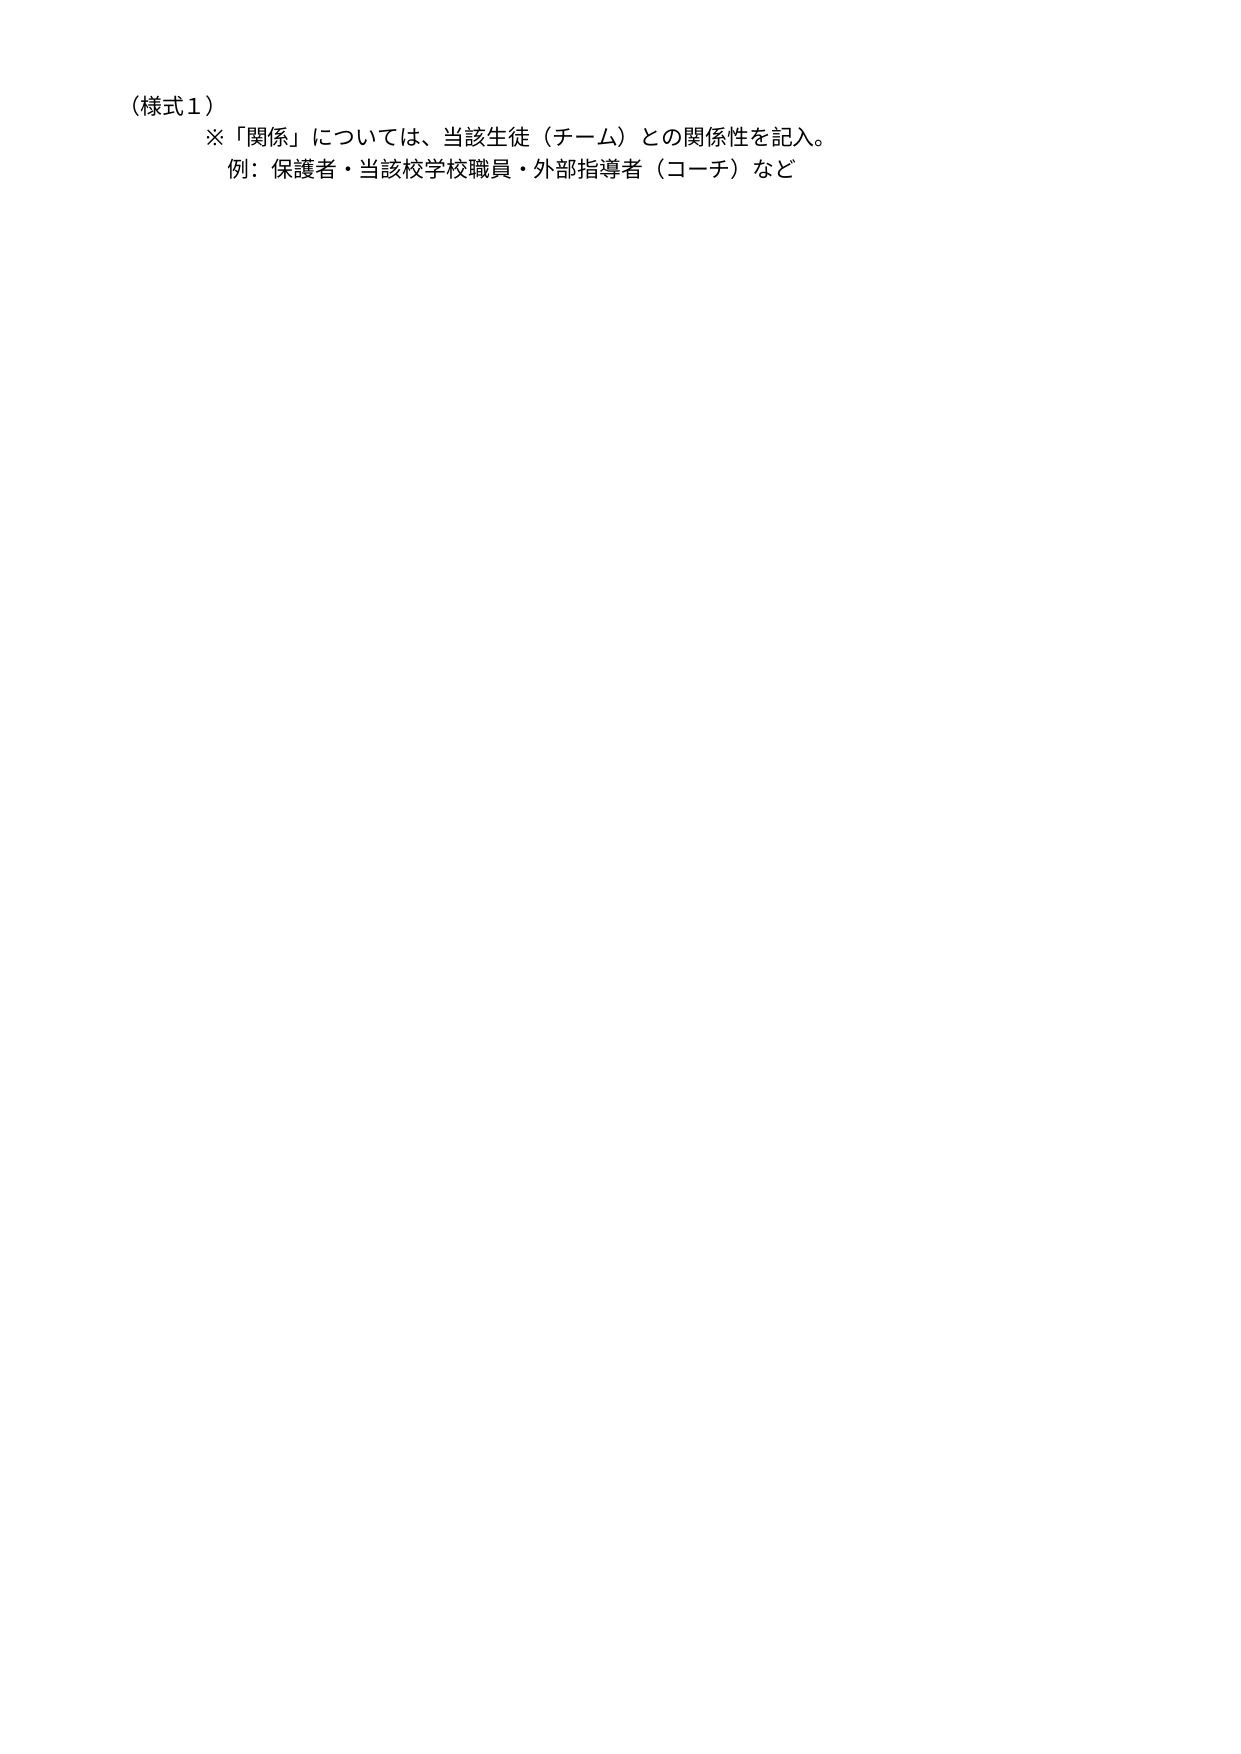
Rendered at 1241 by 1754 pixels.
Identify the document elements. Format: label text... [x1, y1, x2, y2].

text ※「関係」については、当該生徒（チーム）との関係性を記入。 [118, 120, 1122, 152]
text 例：保護者・当該校学校職員・外部指導者（コーチ）など [118, 152, 1122, 184]
